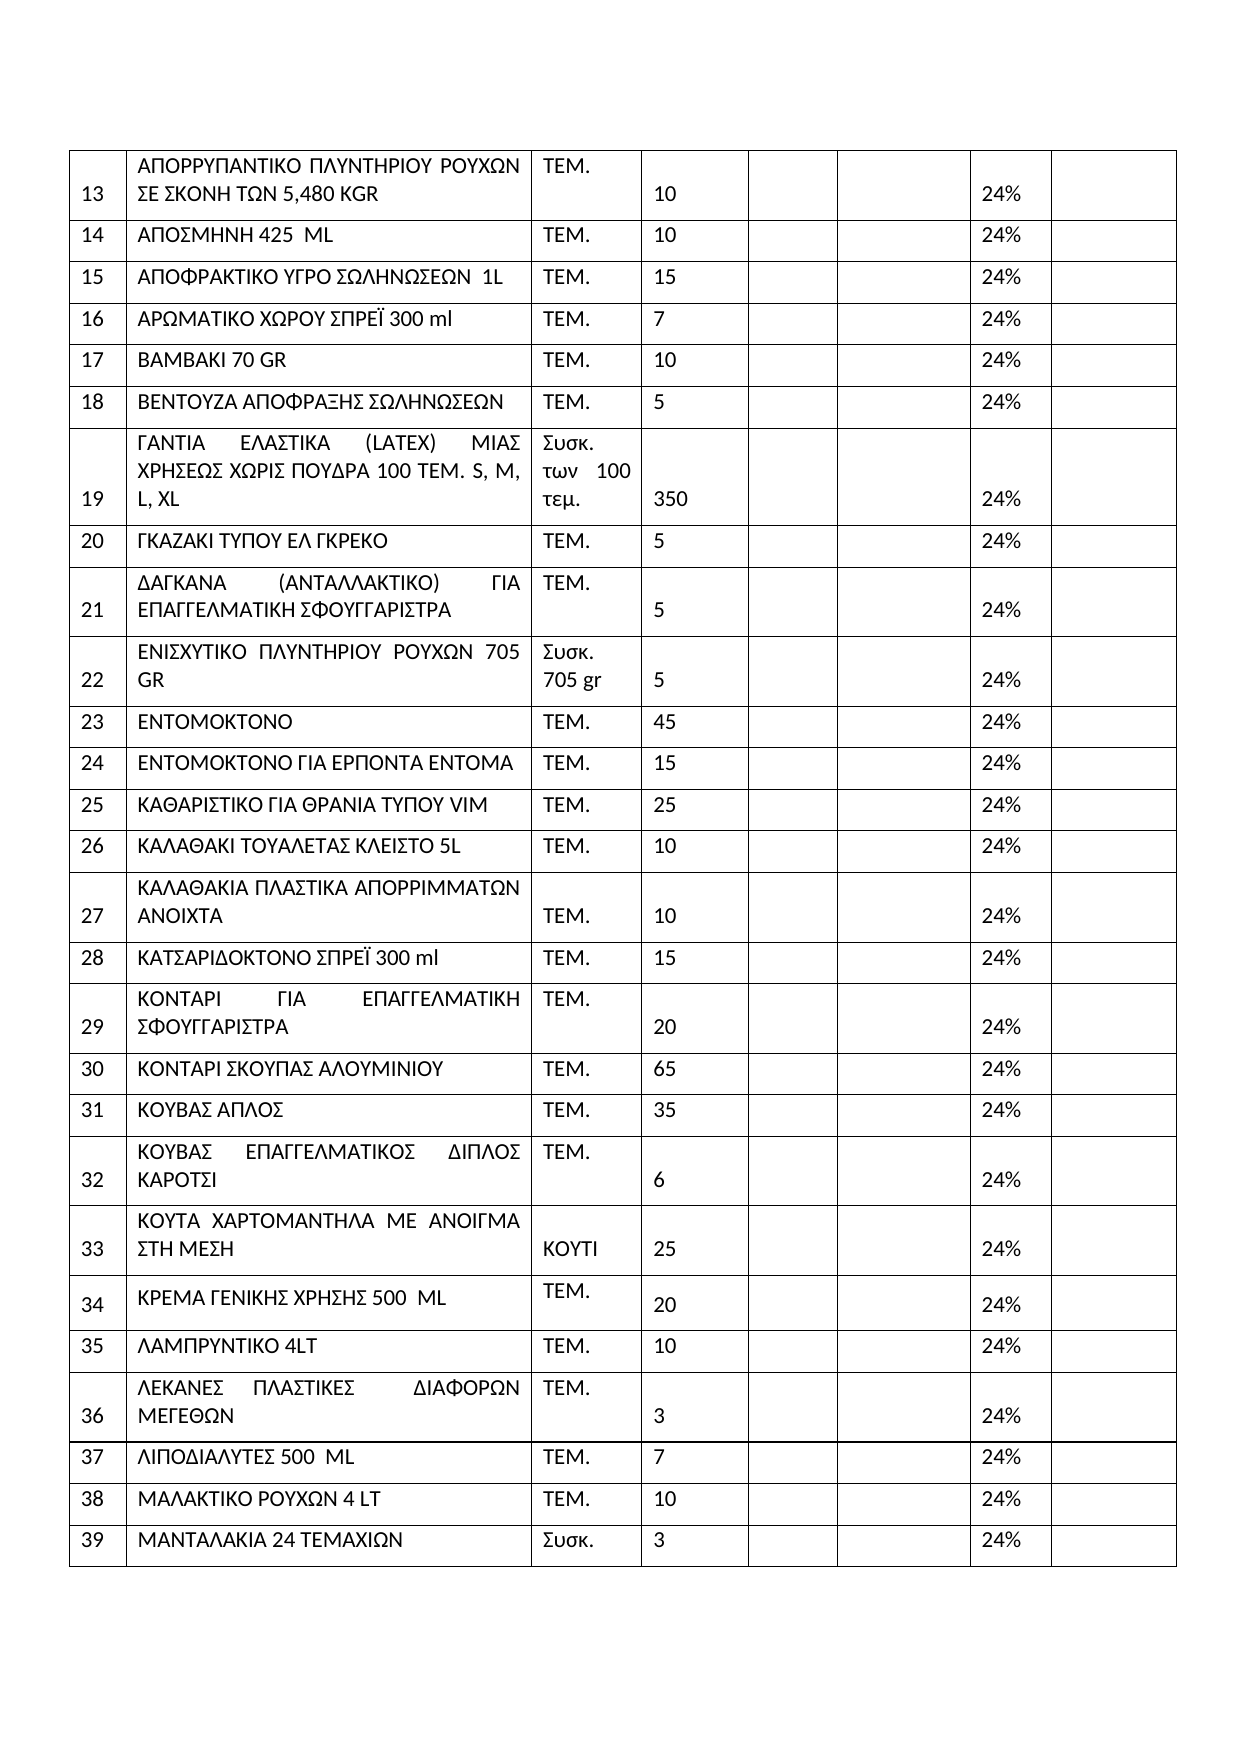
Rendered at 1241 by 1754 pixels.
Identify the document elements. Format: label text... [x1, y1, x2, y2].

table_cell 7 [642, 1443, 748, 1483]
table_cell ΤΕΜ. [532, 568, 641, 636]
table_cell [838, 943, 970, 983]
table_cell 10 [642, 345, 748, 386]
table_cell [838, 984, 970, 1053]
table_cell [749, 1526, 837, 1566]
table_cell 24% [971, 1137, 1051, 1205]
table_cell [838, 831, 970, 872]
table_cell 14 [70, 221, 126, 261]
table_cell 39 [70, 1526, 126, 1566]
table_cell 6 [642, 1137, 748, 1205]
table_cell [838, 707, 970, 747]
table_cell 30 [70, 1054, 126, 1094]
table_cell 24% [971, 568, 1051, 636]
table_cell 37 [70, 1443, 126, 1483]
table_cell [1052, 1137, 1176, 1205]
table_cell 65 [642, 1054, 748, 1094]
table_cell [749, 429, 837, 525]
table_cell [838, 1137, 970, 1205]
table_cell 24% [971, 304, 1051, 344]
table_cell [838, 1526, 970, 1566]
table_cell [838, 387, 970, 427]
table_cell 24% [971, 984, 1051, 1053]
table_cell ΤΕΜ. [532, 707, 641, 747]
table_cell [838, 1276, 970, 1330]
table_cell 350 [642, 429, 748, 525]
table_cell ΚΟΝΤΑΡΙ ΣΚΟΥΠΑΣ ΑΛΟΥΜΙΝΙΟΥ [127, 1054, 531, 1094]
table_cell 35 [70, 1331, 126, 1372]
table_cell 24 [70, 748, 126, 789]
table_cell [749, 637, 837, 706]
table_cell ΤΕΜ. [532, 387, 641, 427]
table_cell ΒΕΝΤΟΥΖΑ ΑΠΟΦΡΑΞΗΣ ΣΩΛΗΝΩΣΕΩΝ [127, 387, 531, 427]
table_cell ΓΚΑΖΑΚΙ ΤΥΠΟΥ ΕΛ ΓΚΡΕΚΟ [127, 526, 531, 567]
table_cell [749, 1054, 837, 1094]
table_cell ΤΕΜ. [532, 262, 641, 303]
table_cell ΚΑΘΑΡΙΣΤΙΚΟ ΓΙΑ ΘΡΑΝΙΑ ΤΥΠΟΥ VIM [127, 790, 531, 830]
table_cell [749, 1137, 837, 1205]
table_cell ΚΟΝΤΑΡΙ ΓΙΑ ΕΠΑΓΓΕΛΜΑΤΙΚΗ ΣΦΟΥΓΓΑΡΙΣΤΡΑ [127, 984, 531, 1053]
table_cell 15 [642, 943, 748, 983]
table_cell ΚΟΥΤΑ ΧΑΡΤΟΜΑΝΤΗΛΑ ΜΕ ΑΝΟΙΓΜΑ ΣΤΗ ΜΕΣΗ [127, 1206, 531, 1275]
table_cell [749, 984, 837, 1053]
table_cell TEM. [532, 1137, 641, 1205]
table_cell ΜΑΛΑΚΤΙΚΟ ΡΟΥΧΩΝ 4 LT [127, 1484, 531, 1524]
table_cell 24% [971, 1443, 1051, 1483]
table_cell [838, 790, 970, 830]
table_cell [749, 790, 837, 830]
table_cell 5 [642, 526, 748, 567]
table_cell ΤΕΜ. [532, 151, 641, 219]
table_cell ΚΑΛΑΘΑΚΙΑ ΠΛΑΣΤΙΚΑ ΑΠΟΡΡΙΜΜΑΤΩΝ ΑΝΟΙΧΤΑ [127, 873, 531, 942]
table_cell ΤΕΜ. [532, 790, 641, 830]
table_cell ΤΕΜ. [532, 1484, 641, 1524]
table_cell [1052, 1373, 1176, 1441]
table_cell 24% [971, 1206, 1051, 1275]
table_cell ΤΕΜ. [532, 831, 641, 872]
table_cell ΤΕΜ. [532, 1331, 641, 1372]
table_cell 31 [70, 1095, 126, 1136]
table_cell [838, 304, 970, 344]
table_cell ΤΕΜ. [532, 748, 641, 789]
table_cell [1052, 151, 1176, 219]
table_cell [749, 304, 837, 344]
table_cell 10 [642, 1484, 748, 1524]
table_cell 21 [70, 568, 126, 636]
table_cell 33 [70, 1206, 126, 1275]
table_cell ΚΑΤΣΑΡΙΔΟΚΤΟΝΟ ΣΠΡΕΪ 300 ml [127, 943, 531, 983]
table_cell 28 [70, 943, 126, 983]
table_cell ΔΑΓΚΑΝΑ (ΑΝΤΑΛΛΑΚΤΙΚΟ) ΓΙΑ ΕΠΑΓΓΕΛΜΑΤΙΚΗ ΣΦΟΥΓΓΑΡΙΣΤΡΑ [127, 568, 531, 636]
table_cell ΑΠΟΡΡΥΠΑΝΤΙΚΟ ΠΛΥΝΤΗΡΙΟΥ ΡΟΥΧΩΝ ΣΕ ΣΚΟΝΗ ΤΩΝ 5,480 KGR [127, 151, 531, 219]
table_cell [1052, 1443, 1176, 1483]
table_cell ΤΕΜ. [532, 304, 641, 344]
table_cell [749, 1484, 837, 1524]
table_cell [1052, 1276, 1176, 1330]
table_cell ΤΕΜ. [532, 1054, 641, 1094]
table_cell 26 [70, 831, 126, 872]
table_cell 22 [70, 637, 126, 706]
table_cell ΕΝΙΣΧΥΤΙΚΟ ΠΛΥΝΤΗΡΙΟΥ ΡΟΥΧΩΝ 705 GR [127, 637, 531, 706]
table_cell [749, 707, 837, 747]
table_cell [1052, 304, 1176, 344]
table_cell 24% [971, 1484, 1051, 1524]
table_cell 20 [70, 526, 126, 567]
table_cell 24% [971, 790, 1051, 830]
table_cell 24% [971, 1526, 1051, 1566]
table_cell [749, 943, 837, 983]
table_cell [1052, 1484, 1176, 1524]
table_cell 10 [642, 221, 748, 261]
table_cell [749, 873, 837, 942]
table_cell 10 [642, 873, 748, 942]
table_cell 16 [70, 304, 126, 344]
table_cell ΤΕΜ. [532, 873, 641, 942]
table_cell Συσκ. 705 gr [532, 637, 641, 706]
table_cell ΤΕΜ. [532, 943, 641, 983]
table_cell [838, 526, 970, 567]
table_cell [749, 1206, 837, 1275]
table_cell [1052, 943, 1176, 983]
table_cell [1052, 1095, 1176, 1136]
table_cell [749, 221, 837, 261]
table_cell 24% [971, 387, 1051, 427]
table_cell ΜΑΝΤΑΛΑΚΙΑ 24 ΤΕΜΑΧΙΩΝ [127, 1526, 531, 1566]
table_cell ΛΙΠΟΔΙΑΛΥΤΕΣ 500 ML [127, 1443, 531, 1483]
table_cell [838, 1206, 970, 1275]
table_cell [1052, 637, 1176, 706]
table_cell 36 [70, 1373, 126, 1441]
table_cell 13 [70, 151, 126, 219]
table_cell 24% [971, 151, 1051, 219]
table_cell ΚΡΕΜΑ ΓΕΝΙΚΗΣ ΧΡΗΣΗΣ 500 ML [127, 1276, 531, 1330]
table_cell 24% [971, 637, 1051, 706]
table_cell 24% [971, 943, 1051, 983]
table_cell [1052, 707, 1176, 747]
table_cell 24% [971, 345, 1051, 386]
table_cell 20 [642, 1276, 748, 1330]
table_cell [1052, 345, 1176, 386]
table_cell 24% [971, 429, 1051, 525]
table_cell [1052, 262, 1176, 303]
table_cell 24% [971, 831, 1051, 872]
table_cell [749, 387, 837, 427]
table_cell 45 [642, 707, 748, 747]
table_cell [838, 1095, 970, 1136]
table_cell 5 [642, 387, 748, 427]
table_cell [838, 637, 970, 706]
table_cell 27 [70, 873, 126, 942]
table_cell 24% [971, 526, 1051, 567]
table_cell 25 [642, 790, 748, 830]
table_cell ΤΕΜ. [532, 1443, 641, 1483]
table_cell [1052, 1331, 1176, 1372]
table_cell [838, 1443, 970, 1483]
table_cell [838, 429, 970, 525]
table_cell [749, 748, 837, 789]
table_cell 25 [70, 790, 126, 830]
table_cell 34 [70, 1276, 126, 1330]
table_cell 24% [971, 221, 1051, 261]
table_cell 19 [70, 429, 126, 525]
table_cell ΓΑΝΤΙΑ ΕΛΑΣΤΙΚΑ (LATEX) ΜΙΑΣ ΧΡΗΣΕΩΣ ΧΩΡΙΣ ΠΟΥΔΡΑ 100 ΤΕΜ. S, M, L, XL [127, 429, 531, 525]
table_cell [749, 1373, 837, 1441]
table_cell [749, 262, 837, 303]
table_cell [838, 1054, 970, 1094]
table_cell ΚΑΛΑΘΑΚΙ ΤΟΥΑΛΕΤΑΣ ΚΛΕΙΣΤΟ 5L [127, 831, 531, 872]
table_cell [1052, 873, 1176, 942]
table_cell [749, 831, 837, 872]
table_cell ΑΠΟΣΜΗΝΗ 425 ML [127, 221, 531, 261]
table_cell 3 [642, 1526, 748, 1566]
table_cell ΚΟΥΤΙ [532, 1206, 641, 1275]
table_cell [1052, 387, 1176, 427]
table_cell [838, 151, 970, 219]
table_cell [838, 1373, 970, 1441]
table_cell 24% [971, 1373, 1051, 1441]
table_cell 20 [642, 984, 748, 1053]
table_cell 10 [642, 831, 748, 872]
table_cell 15 [642, 748, 748, 789]
table_cell 23 [70, 707, 126, 747]
table_cell [1052, 984, 1176, 1053]
table_cell [749, 568, 837, 636]
table_cell [1052, 831, 1176, 872]
table_cell [1052, 1054, 1176, 1094]
table_cell 24% [971, 1054, 1051, 1094]
table_cell Συσκ. των 100 τεμ. [532, 429, 641, 525]
table_cell 7 [642, 304, 748, 344]
table_cell 24% [971, 1095, 1051, 1136]
table_cell 5 [642, 568, 748, 636]
table_cell [1052, 1206, 1176, 1275]
table_cell 32 [70, 1137, 126, 1205]
table_cell [1052, 790, 1176, 830]
table_cell [1052, 526, 1176, 567]
table_cell ΕΝΤΟΜΟΚΤΟΝΟ ΓΙΑ ΕΡΠΟΝΤΑ ΕΝΤΟΜΑ [127, 748, 531, 789]
table_cell ΑΠΟΦΡΑΚΤΙΚΟ ΥΓΡΟ ΣΩΛΗΝΩΣΕΩΝ 1L [127, 262, 531, 303]
table_cell 5 [642, 637, 748, 706]
table_cell [1052, 568, 1176, 636]
table_cell 29 [70, 984, 126, 1053]
table_cell 24% [971, 748, 1051, 789]
table_cell 10 [642, 151, 748, 219]
table_cell [749, 1095, 837, 1136]
table_cell [749, 1443, 837, 1483]
table_cell 24% [971, 707, 1051, 747]
table_cell [1052, 221, 1176, 261]
table_cell ΤΕΜ. [532, 1095, 641, 1136]
table_cell 3 [642, 1373, 748, 1441]
table_cell ΚΟΥΒΑΣ ΑΠΛΟΣ [127, 1095, 531, 1136]
table_cell 17 [70, 345, 126, 386]
table_cell [749, 1276, 837, 1330]
table_cell [838, 748, 970, 789]
table_cell ΑΡΩΜΑΤΙΚΟ ΧΩΡΟΥ ΣΠΡΕΪ 300 ml [127, 304, 531, 344]
table_cell 24% [971, 1331, 1051, 1372]
table_cell [838, 345, 970, 386]
table_cell [838, 568, 970, 636]
table_cell [1052, 429, 1176, 525]
table_cell [749, 526, 837, 567]
table_cell [749, 1331, 837, 1372]
table_cell ΛΑΜΠΡΥΝΤΙΚΟ 4LT [127, 1331, 531, 1372]
table_cell ΚΟΥΒΑΣ ΕΠΑΓΓΕΛΜΑΤΙΚΟΣ ΔΙΠΛΟΣ ΚΑΡΟΤΣΙ [127, 1137, 531, 1205]
table_cell [838, 1484, 970, 1524]
table_cell ΒΑΜΒΑΚΙ 70 GR [127, 345, 531, 386]
table_cell 24% [971, 873, 1051, 942]
table_cell [838, 262, 970, 303]
table_cell 38 [70, 1484, 126, 1524]
table_cell ΤΕΜ. [532, 1373, 641, 1441]
table_cell 24% [971, 262, 1051, 303]
table_cell ΕΝΤΟΜΟΚΤΟΝΟ [127, 707, 531, 747]
table_cell [838, 1331, 970, 1372]
table_cell [838, 221, 970, 261]
table_cell ΛΕΚΑΝΕΣ ΠΛΑΣΤΙΚΕΣ ΔΙΑΦΟΡΩΝ ΜΕΓΕΘΩΝ [127, 1373, 531, 1441]
table_cell 25 [642, 1206, 748, 1275]
table_cell [838, 873, 970, 942]
table_cell ΤΕΜ. [532, 221, 641, 261]
table_cell ΤΕΜ. [532, 984, 641, 1053]
table_cell [1052, 1526, 1176, 1566]
table_cell 10 [642, 1331, 748, 1372]
table_cell 15 [642, 262, 748, 303]
table_cell ΤΕΜ. [532, 1276, 641, 1330]
table_cell ΤΕΜ. [532, 345, 641, 386]
table_cell 35 [642, 1095, 748, 1136]
table_cell [749, 151, 837, 219]
table_cell ΤΕΜ. [532, 526, 641, 567]
table_cell 18 [70, 387, 126, 427]
table_cell [1052, 748, 1176, 789]
table_cell 15 [70, 262, 126, 303]
table_cell Συσκ. [532, 1526, 641, 1566]
table_cell 24% [971, 1276, 1051, 1330]
table_cell [749, 345, 837, 386]
